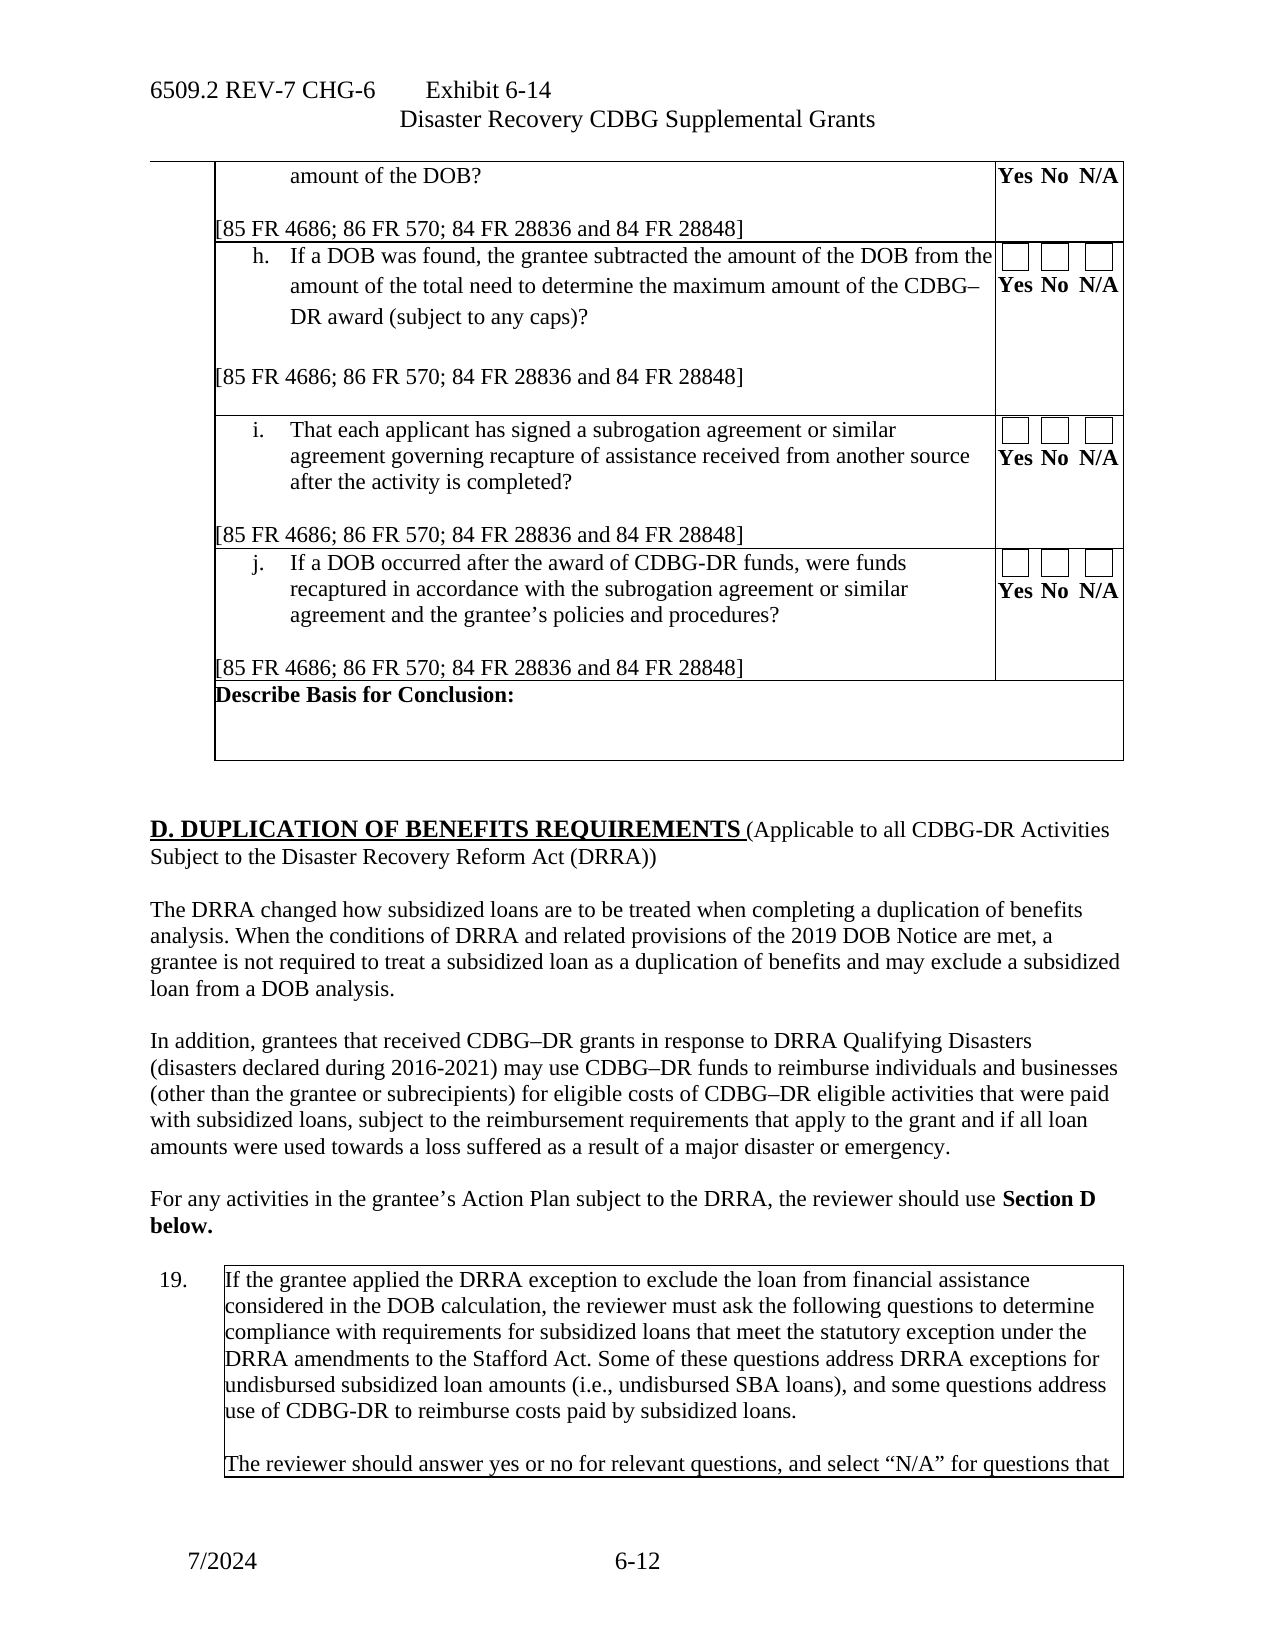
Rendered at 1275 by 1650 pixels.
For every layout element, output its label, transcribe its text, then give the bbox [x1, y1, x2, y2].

table_cell [996, 549, 1123, 680]
text The DRRA changed how subsidized loans are to be treated when completing a duplication of benefits analysis. When the conditions of DRRA and related provisions of the 2019 DOB Notice are met, a grantee is not required to treat a subsidized loan as a duplication of benefits and may exclude a subsidized loan from a DOB analysis. [150, 896, 1125, 1001]
table_cell That each applicant has signed a subrogation agreement or similar agreement governing recapture of assistance received from another source after the activity is completed? [85 FR 4686; 86 FR 570; 84 FR 28836 and 84 FR 28848] [216, 416, 995, 547]
text In addition, grantees that received CDBG–DR grants in response to DRRA Qualifying Disasters (disasters declared during 2016-2021) may use CDBG–DR funds to reimburse individuals and businesses (other than the grantee or subrecipients) for eligible costs of CDBG–DR eligible activities that were paid with subsidized loans, subject to the reimbursement requirements that apply to the grant and if all loan amounts were used towards a loss suffered as a result of a major disaster or emergency. [150, 1027, 1125, 1159]
table_cell If a DOB occurred after the award of CDBG-DR funds, were funds recaptured in accordance with the subrogation agreement or similar agreement and the grantee’s policies and procedures? [85 FR 4686; 86 FR 570; 84 FR 28836 and 84 FR 28848] [216, 549, 995, 680]
text D. DUPLICATION OF BENEFITS REQUIREMENTS (Applicable to all CDBG-DR Activities Subject to the Disaster Recovery Reform Act (DRRA)) [150, 814, 1125, 869]
table_cell [996, 162, 1123, 241]
text For any activities in the grantee’s Action Plan subject to the DRRA, the reviewer should use Section D below. [150, 1186, 1125, 1238]
table_cell Describe Basis for Conclusion: [216, 681, 1123, 760]
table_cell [216, 162, 995, 241]
table_cell [996, 243, 1123, 415]
table_header [159, 1265, 224, 1476]
table_cell [996, 416, 1123, 547]
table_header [225, 1266, 1123, 1476]
table_cell If a DOB was found, the grantee subtracted the amount of the DOB from the amount of the total need to determine the maximum amount of the CDBG–DR award (subject to any caps)? [85 FR 4686; 86 FR 570; 84 FR 28836 and 84 FR 28848] [216, 243, 995, 415]
